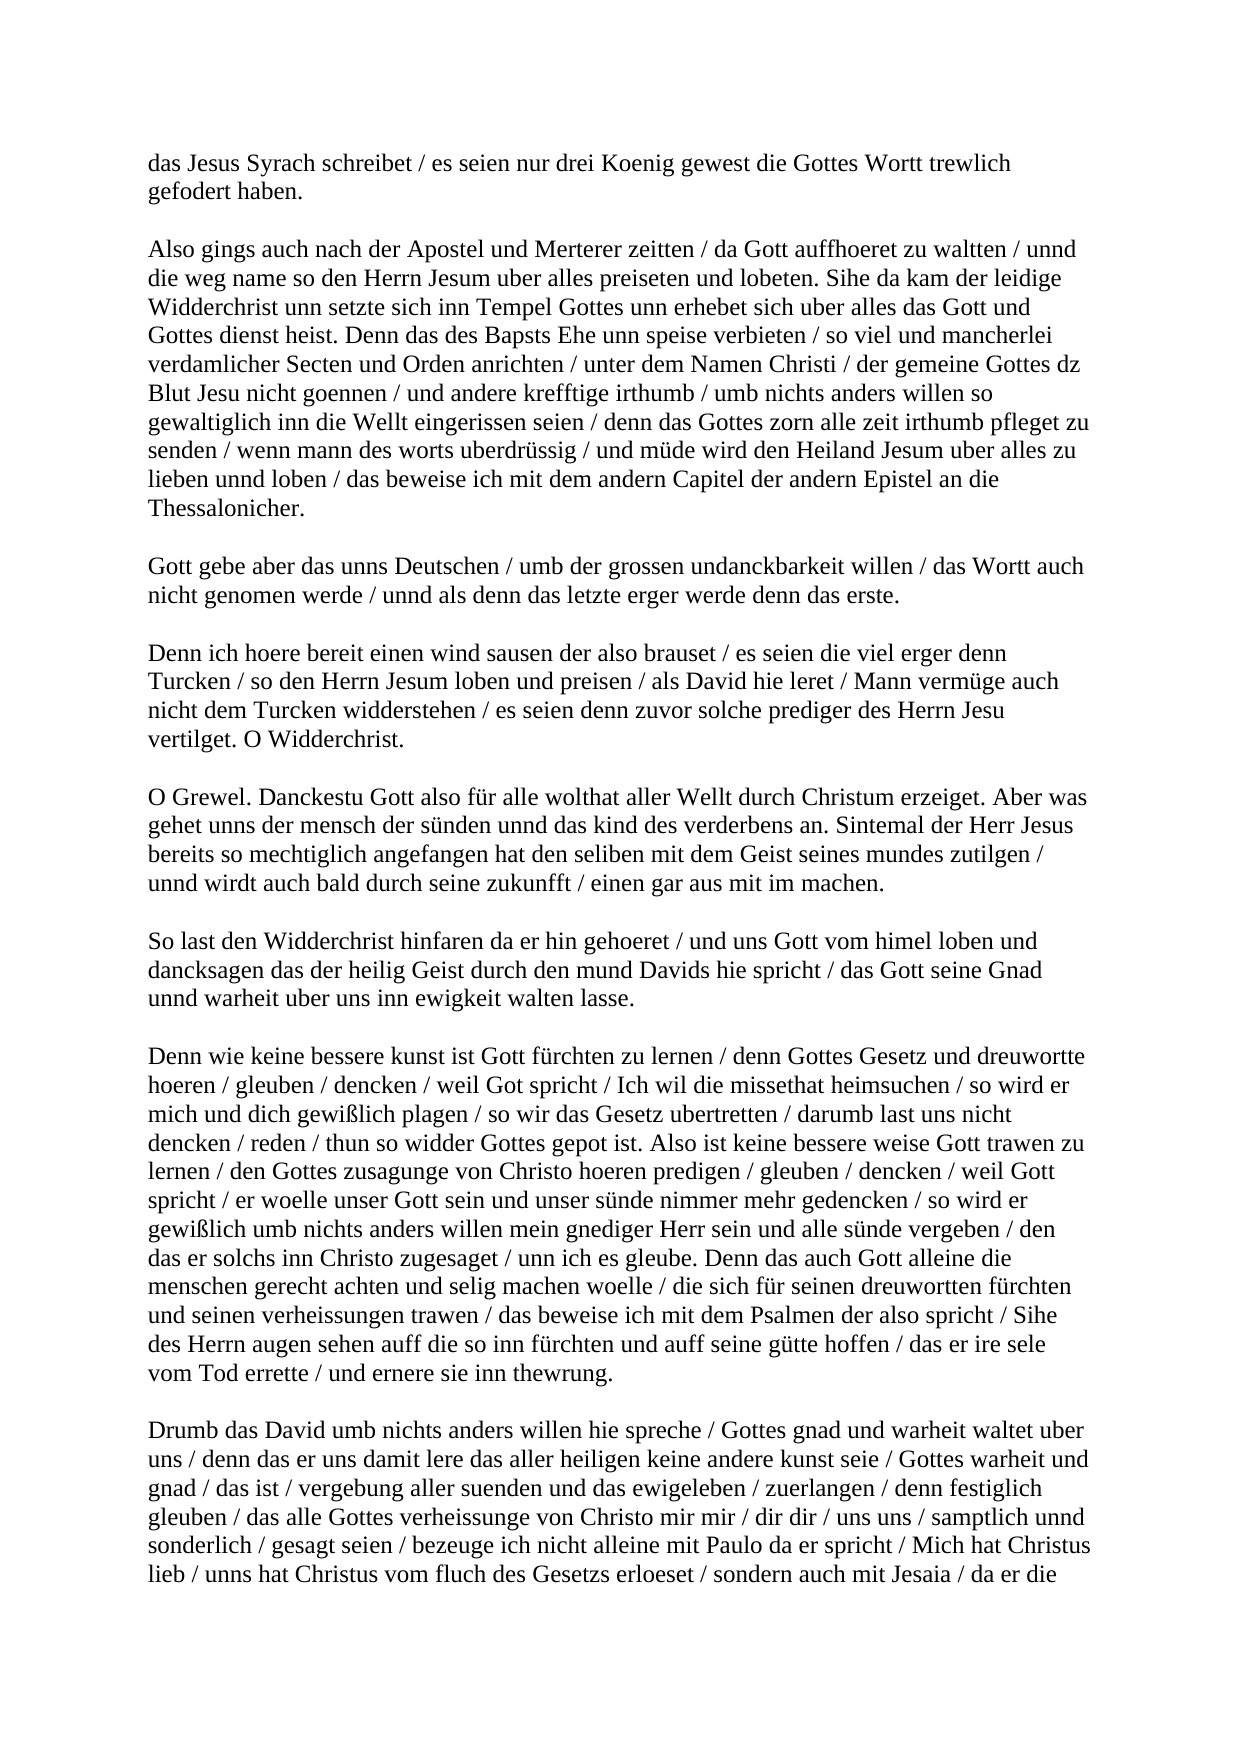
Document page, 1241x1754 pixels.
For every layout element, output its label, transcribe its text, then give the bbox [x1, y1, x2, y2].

text O Grewel. Danckestu Gott also für alle wolthat aller Wellt durch Christum erzeiget. Aber was gehet unns der mensch der sünden unnd das kind des verderbens an. Sintemal der Herr Jesus bereits so mechtiglich angefangen hat den seliben mit dem Geist seines mundes zutilgen / unnd wirdt auch bald durch seine zukunfft / einen gar aus mit im machen. [148, 782, 1093, 897]
text Denn wie keine bessere kunst ist Gott fürchten zu lernen / denn Gottes Gesetz und dreuwortte hoeren / gleuben / dencken / weil Got spricht / Ich wil die missethat heimsuchen / so wird er mich und dich gewißlich plagen / so wir das Gesetz ubertretten / darumb last uns nicht dencken / reden / thun so widder Gottes gepot ist. Also ist keine bessere weise Gott trawen zu lernen / den Gottes zusagunge von Christo hoeren predigen / gleuben / dencken / weil Gott spricht / er woelle unser Gott sein und unser sünde nimmer mehr gedencken / so wird er gewißlich umb nichts anders willen mein gnediger Herr sein und alle sünde vergeben / den das er solchs inn Christo zugesaget / unn ich es gleube. Denn das auch Gott alleine die menschen gerecht achten und selig machen woelle / die sich für seinen dreuwortten fürchten und seinen verheissungen trawen / das beweise ich mit dem Psalmen der also spricht / Sihe des Herrn augen sehen auff die so inn fürchten und auff seine gütte hoffen / das er ire sele vom Tod errette / und ernere sie inn thewrung. [148, 1041, 1093, 1386]
text So last den Widderchrist hinfaren da er hin gehoeret / und uns Gott vom himel loben und dancksagen das der heilig Geist durch den mund Davids hie spricht / das Gott seine Gnad unnd warheit uber uns inn ewigkeit walten lasse. [148, 926, 1093, 1012]
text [148, 1416, 1093, 1588]
text Gott gebe aber das unns Deutschen / umb der grossen undanckbarkeit willen / das Wortt auch nicht genomen werde / unnd als denn das letzte erger werde denn das erste. [148, 551, 1093, 608]
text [148, 148, 1093, 205]
text Denn ich hoere bereit einen wind sausen der also brauset / es seien die viel erger denn Turcken / so den Herrn Jesum loben und preisen / als David hie leret / Mann vermüge auch nicht dem Turcken widderstehen / es seien denn zuvor solche prediger des Herrn Jesu vertilget. O Widderchrist. [148, 638, 1093, 753]
text Also gings auch nach der Apostel und Merterer zeitten / da Gott auffhoeret zu waltten / unnd die weg name so den Herrn Jesum uber alles preiseten und lobeten. Sihe da kam der leidige Widderchrist unn setzte sich inn Tempel Gottes unn erhebet sich uber alles das Gott und Gottes dienst heist. Denn das des Bapsts Ehe unn speise verbieten / so viel und mancherlei verdamlicher Secten und Orden anrichten / unter dem Namen Christi / der gemeine Gottes dz Blut Jesu nicht goennen / und andere krefftige irthumb / umb nichts anders willen so gewaltiglich inn die Wellt eingerissen seien / denn das Gottes zorn alle zeit irthumb pfleget zu senden / wenn mann des worts uberdrüssig / und müde wird den Heiland Jesum uber alles zu lieben unnd loben / das beweise ich mit dem andern Capitel der andern Epistel an die Thessalonicher. [148, 234, 1093, 522]
